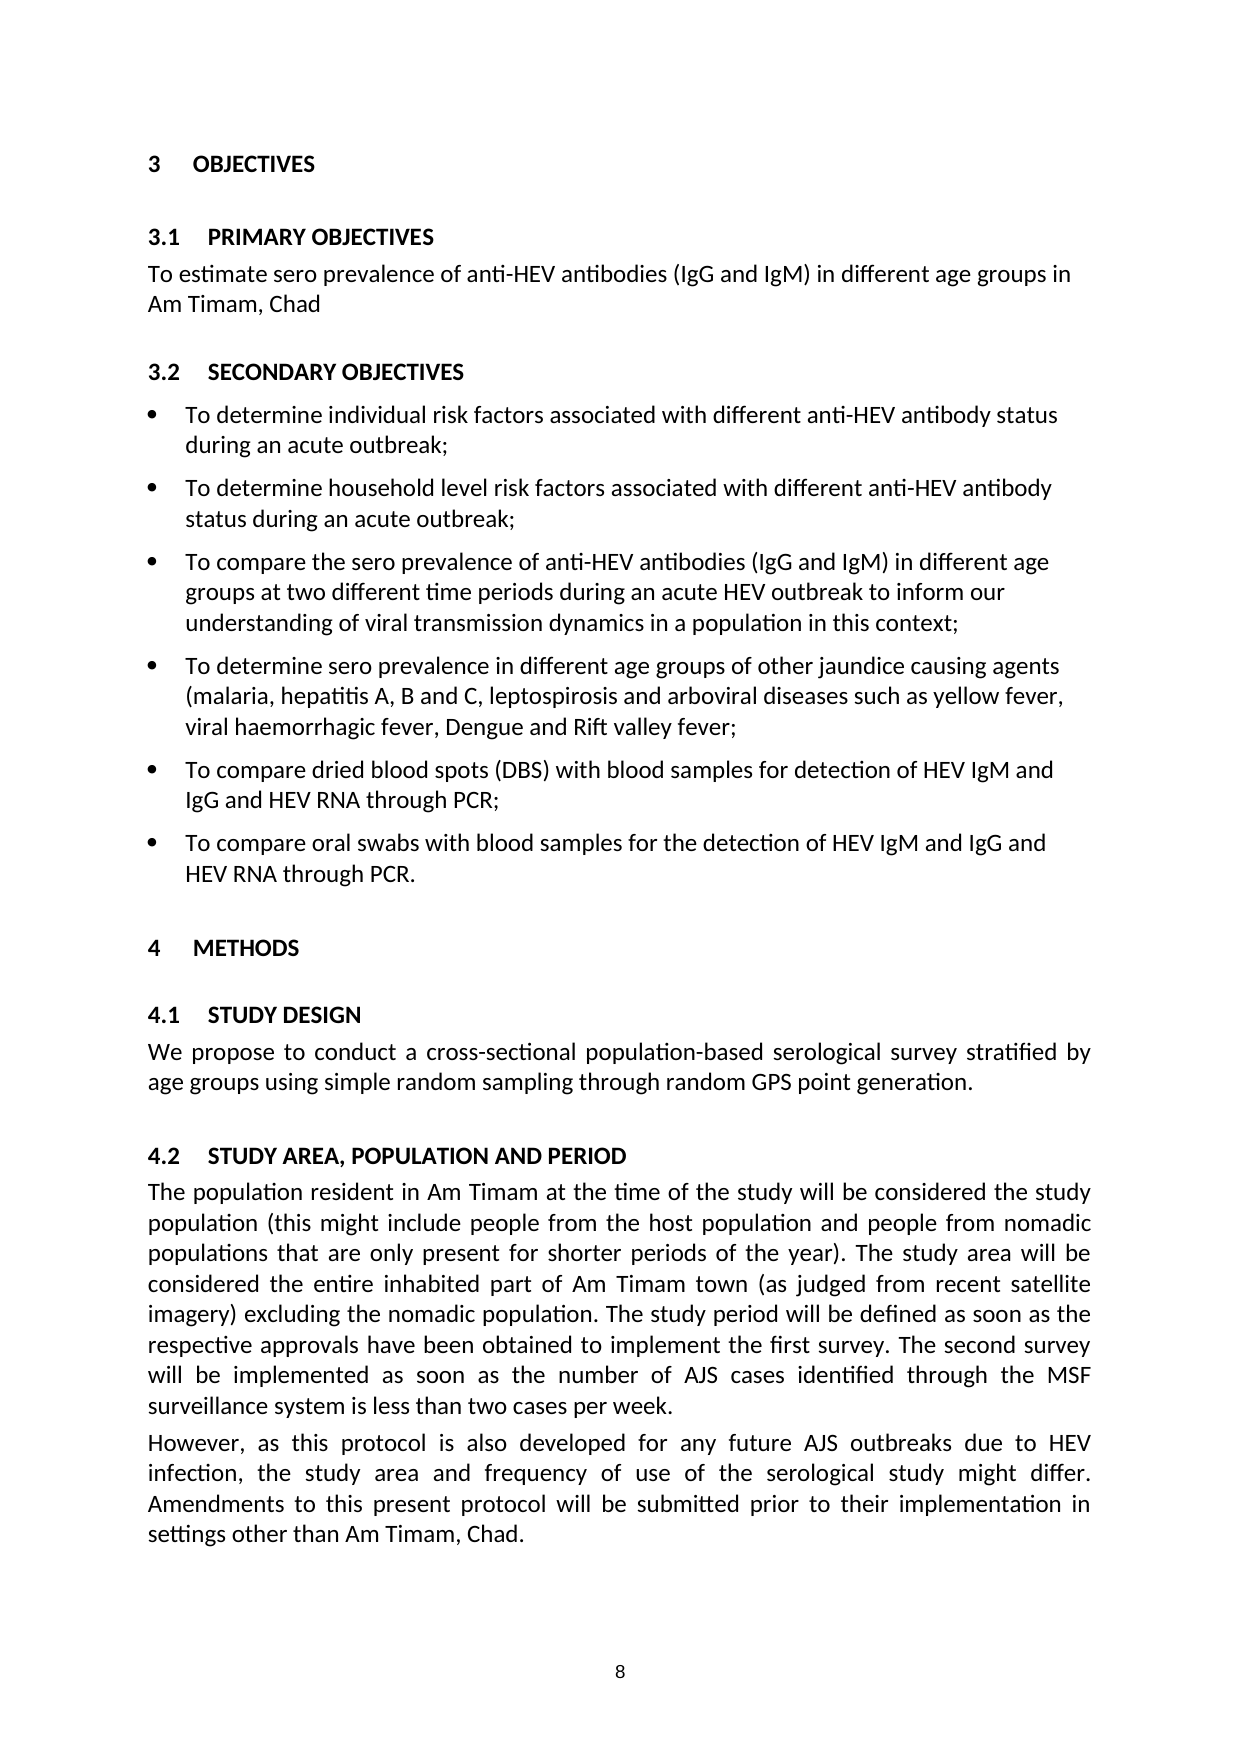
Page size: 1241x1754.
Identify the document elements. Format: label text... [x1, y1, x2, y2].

text The population resident in Am Timam at the time of the study will be considered the study population (this might include people from the host population and people from nomadic populations that are only present for shorter periods of the year). The study area will be considered the entire inhabited part of Am Timam town (as judged from recent satellite imagery) excluding the nomadic population. The study period will be defined as soon as the respective approvals have been obtained to implement the first survey. The second survey will be implemented as soon as the number of AJS cases identified through the MSF surveillance system is less than two cases per week. [148, 1177, 1092, 1421]
subtitle Primary objectives [148, 221, 1092, 252]
list To determine individual risk factors associated with different anti-HEV antibody status during an acute outbreak; [148, 399, 1092, 460]
subtitle OBJECTIVES [148, 148, 1092, 178]
text However, as this protocol is also developed for any future AJS outbreaks due to HEV infection, the study area and frequency of use of the serological study might differ. Amendments to this present protocol will be submitted prior to their implementation in settings other than Am Timam, Chad. [148, 1427, 1092, 1549]
subtitle methods [148, 932, 1092, 962]
list To compare oral swabs with blood samples for the detection of HEV IgM and IgG and HEV RNA through PCR. [148, 828, 1092, 889]
subtitle Study AREA, population and period [148, 1140, 1092, 1170]
text We propose to conduct a cross-sectional population-based serological survey stratified by age groups using simple random sampling through random GPS point generation. [148, 1036, 1092, 1097]
text To estimate sero prevalence of anti-HEV antibodies (IgG and IgM) in different age groups in Am Timam, Chad [148, 258, 1092, 319]
list To compare the sero prevalence of anti-HEV antibodies (IgG and IgM) in different age groups at two different time periods during an acute HEV outbreak to inform our understanding of viral transmission dynamics in a population in this context; [148, 546, 1092, 637]
subtitle Secondary objectives [148, 356, 1092, 386]
list To compare dried blood spots (DBS) with blood samples for detection of HEV IgM and IgG and HEV RNA through PCR; [148, 754, 1092, 815]
list To determine sero prevalence in different age groups of other jaundice causing agents (malaria, hepatitis A, B and C, leptospirosis and arboviral diseases such as yellow fever, viral haemorrhagic fever, Dengue and Rift valley fever; [148, 650, 1092, 742]
list To determine household level risk factors associated with different anti-HEV antibody status during an acute outbreak; [148, 472, 1092, 533]
subtitle Study design [148, 999, 1092, 1029]
